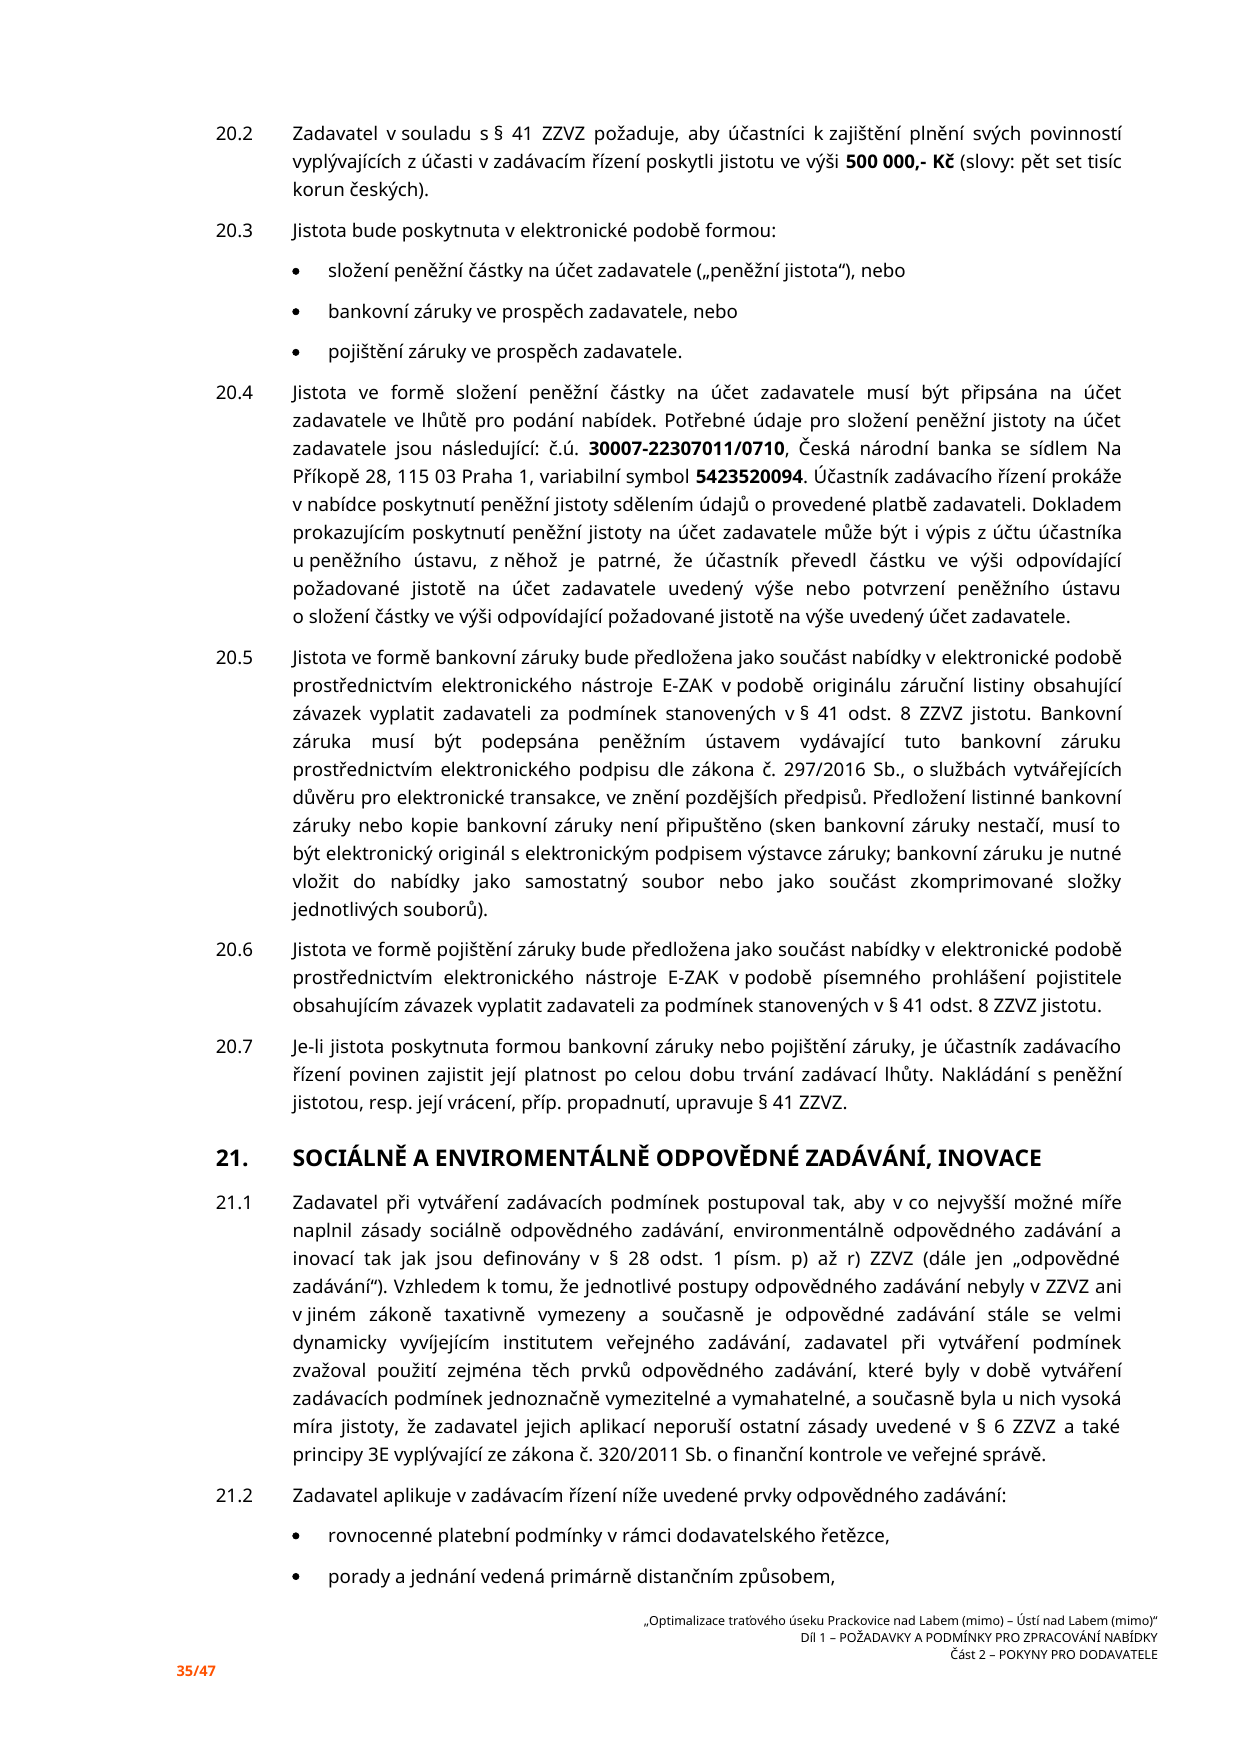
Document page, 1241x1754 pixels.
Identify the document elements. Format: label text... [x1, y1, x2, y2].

text bankovní záruky ve prospěch zadavatele, nebo [292, 298, 1122, 324]
text Zadavatel při vytváření zadávacích podmínek postupoval tak, aby v co nejvyšší možné míře naplnil zásady sociálně odpovědného zadávání, environmentálně odpovědného zadávání a inovací tak jak jsou definovány v § 28 odst. 1 písm. p) až r) ZZVZ (dále jen „odpovědné zadávání“). Vzhledem k tomu, že jednotlivé postupy odpovědného zadávání nebyly v ZZVZ ani v jiném zákoně taxativně vymezeny a současně je odpovědné zadávání stále se velmi dynamicky vyvíjejícím institutem veřejného zadávání, zadavatel při vytváření podmínek zvažoval použití zejména těch prvků odpovědného zadávání, které byly v době vytváření zadávacích podmínek jednoznačně vymezitelné a vymahatelné, a současně byla u nich vysoká míra jistoty, že zadavatel jejich aplikací neporuší ostatní zásady uvedené v § 6 ZZVZ a také principy 3E vyplývající ze zákona č. 320/2011 Sb. o finanční kontrole ve veřejné správě. [216, 1189, 1122, 1467]
text Jistota bude poskytnuta v elektronické podobě formou: [216, 217, 1122, 243]
text pojištění záruky ve prospěch zadavatele. [292, 339, 1122, 364]
text Zadavatel aplikuje v zadávacím řízení níže uvedené prvky odpovědného zadávání: [216, 1482, 1122, 1507]
text Jistota ve formě pojištění záruky bude předložena jako součást nabídky v elektronické podobě prostřednictvím elektronického nástroje E-ZAK v podobě písemného prohlášení pojistitele obsahujícím závazek vyplatit zadavateli za podmínek stanovených v § 41 odst. 8 ZZVZ jistotu. [216, 937, 1122, 1018]
text složení peněžní částky na účet zadavatele („peněžní jistota“), nebo [292, 258, 1122, 283]
text porady a jednání vedená primárně distančním způsobem, [292, 1563, 1122, 1588]
text Zadavatel v souladu s § 41 ZZVZ požaduje, aby účastníci k zajištění plnění svých povinností vyplývajících z účasti v zadávacím řízení poskytli jistotu ve výši 500 000,- Kč (slovy: pět set tisíc korun českých). [216, 121, 1122, 202]
text Jistota ve formě bankovní záruky bude předložena jako součást nabídky v elektronické podobě prostřednictvím elektronického nástroje E-ZAK v podobě originálu záruční listiny obsahující závazek vyplatit zadavateli za podmínek stanovených v § 41 odst. 8 ZZVZ jistotu. Bankovní záruka musí být podepsána peněžním ústavem vydávající tuto bankovní záruku prostřednictvím elektronického podpisu dle zákona č. 297/2016 Sb., o službách vytvářejících důvěru pro elektronické transakce, ve znění pozdějších předpisů. Předložení listinné bankovní záruky nebo kopie bankovní záruky není připuštěno (sken bankovní záruky nestačí, musí to být elektronický originál s elektronickým podpisem výstavce záruky; bankovní záruku je nutné vložit do nabídky jako samostatný soubor nebo jako součást zkomprimované složky jednotlivých souborů). [216, 644, 1122, 922]
text Je-li jistota poskytnuta formou bankovní záruky nebo pojištění záruky, je účastník zadávacího řízení povinen zajistit její platnost po celou dobu trvání zadávací lhůty. Nakládání s peněžní jistotou, resp. její vrácení, příp. propadnutí, upravuje § 41 ZZVZ. [216, 1033, 1122, 1115]
text SOCIÁLNĚ A ENVIROMENTÁLNĚ ODPOVĚDNÉ ZADÁVÁNÍ, INOVACE [216, 1142, 1122, 1173]
text Jistota ve formě složení peněžní částky na účet zadavatele musí být připsána na účet zadavatele ve lhůtě pro podání nabídek. Potřebné údaje pro složení peněžní jistoty na účet zadavatele jsou následující: č.ú. 30007-22307011/0710, Česká národní banka se sídlem Na Příkopě 28, 115 03 Praha 1, variabilní symbol 5423520094. Účastník zadávacího řízení prokáže v nabídce poskytnutí peněžní jistoty sdělením údajů o provedené platbě zadavateli. Dokladem prokazujícím poskytnutí peněžní jistoty na účet zadavatele může být i výpis z účtu účastníka u peněžního ústavu, z něhož je patrné, že účastník převedl částku ve výši odpovídající požadované jistotě na účet zadavatele uvedený výše nebo potvrzení peněžního ústavu o složení částky ve výši odpovídající požadované jistotě na výše uvedený účet zadavatele. [216, 379, 1122, 629]
text rovnocenné platební podmínky v rámci dodavatelského řetězce, [292, 1522, 1122, 1548]
